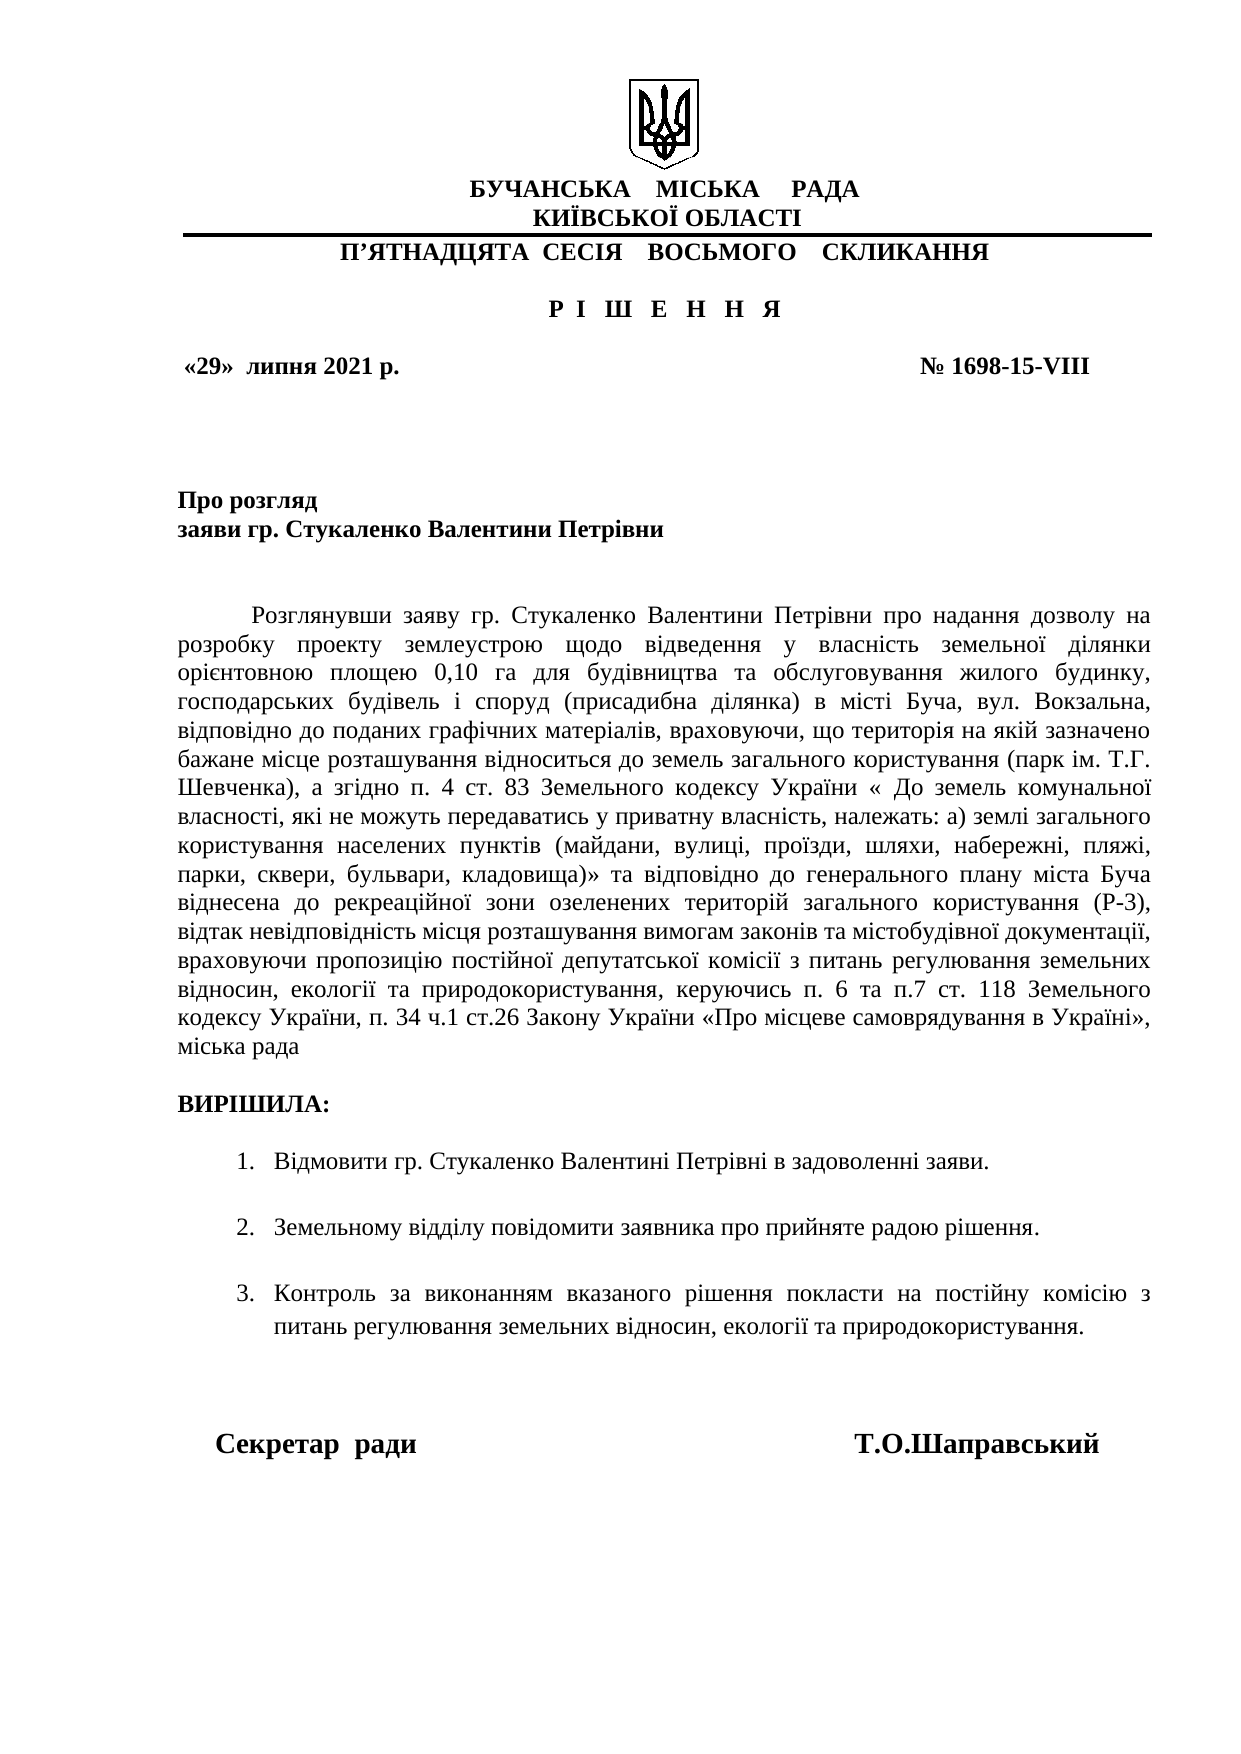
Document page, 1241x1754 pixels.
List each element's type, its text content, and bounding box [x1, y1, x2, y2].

text «29» липня 2021 р. № 1698-15-VIIІ [177, 351, 1152, 379]
text заяви гр. Стукаленко Валентини Петрівни [177, 514, 1152, 543]
text ВИРІШИЛА: [177, 1089, 1152, 1117]
text БУЧАНСЬКА МІСЬКА РАДА [177, 174, 1152, 203]
list Відмовити гр. Стукаленко Валентині Петрівні в задоволенні заяви. [236, 1146, 1152, 1175]
text Розглянувши заяву гр. Стукаленко Валентини Петрівни про надання дозволу на розробку проекту землеустрою щодо відведення у власність земельної ділянки орієнтовною площею 0,10 га для будівництва та обслуговування жилого будинку, господарських будівель і споруд (присадибна ділянка) в місті Буча, вул. Вокзальна, відповідно до поданих графічних матеріалів, враховуючи, що територія на якій зазначено бажане місце розташування відноситься до земель загального користування (парк ім. Т.Г. Шевченка), а згідно п. 4 ст. 83 Земельного кодексу України « До земель комунальної власності, які не можуть передаватись у приватну власність, належать: а) землі загального користування населених пунктів (майдани, вулиці, проїзди, шляхи, набережні, пляжі, парки, сквери, бульвари, кладовища)» та відповідно до генерального плану міста Буча віднесена до рекреаційної зони озеленених територій загального користування (Р-3), відтак невідповідність місця розташування вимогам законів та містобудівної документації, враховуючи пропозицію постійної депутатської комісії з питань регулювання земельних відносин, екології та природокористування, керуючись п. 6 та п.7 ст. 118 Земельного кодексу України, п. 34 ч.1 ст.26 Закону України «Про місцеве самоврядування в Україні», міська рада [177, 600, 1152, 859]
list Контроль за виконанням вказаного рішення покласти на постійну комісію з питань регулювання земельних відносин, екології та природокористування. [236, 1278, 1152, 1340]
list Земельному відділу повідомити заявника про прийняте радою рішення. [236, 1212, 1152, 1241]
text Розглянувши заяву гр. Стукаленко Валентини Петрівни про надання дозволу на розробку проекту землеустрою щодо відведення у власність земельної ділянки орієнтовною площею 0,10 га для будівництва та обслуговування жилого будинку, господарських будівель і споруд (присадибна ділянка) в місті Буча, вул. Вокзальна, відповідно до поданих графічних матеріалів, враховуючи, що територія на якій зазначено бажане місце розташування відноситься до земель загального користування (парк ім. Т.Г. Шевченка), а згідно п. 4 ст. 83 Земельного кодексу України « До земель комунальної власності, які не можуть передаватись у приватну власність, належать: а) землі загального користування населених пунктів (майдани, вулиці, проїзди, шляхи, набережні, пляжі, парки, сквери, бульвари, кладовища)» та відповідно до генерального плану міста Буча віднесена до рекреаційної зони озеленених територій загального користування (Р-3), відтак невідповідність місця розташування вимогам законів та містобудівної документації, враховуючи пропозицію постійної депутатської комісії з питань регулювання земельних відносин, екології та природокористування, керуючись п. 6 та п.7 ст. 118 Земельного кодексу України, п. 34 ч.1 ст.26 Закону України «Про місцеве самоврядування в Україні», міська рада [177, 859, 1152, 1060]
text Секретар ради Т.О.Шаправський [215, 1426, 1152, 1459]
text Про розгляд [177, 486, 1152, 514]
text КИЇВСЬКОЇ ОБЛАСТІ [183, 203, 1152, 233]
text П’ЯТНАДЦЯТА СЕСІЯ ВОСЬМОГО СКЛИКАННЯ [177, 237, 1152, 265]
text Р І Ш Е Н Н Я [177, 294, 1152, 323]
